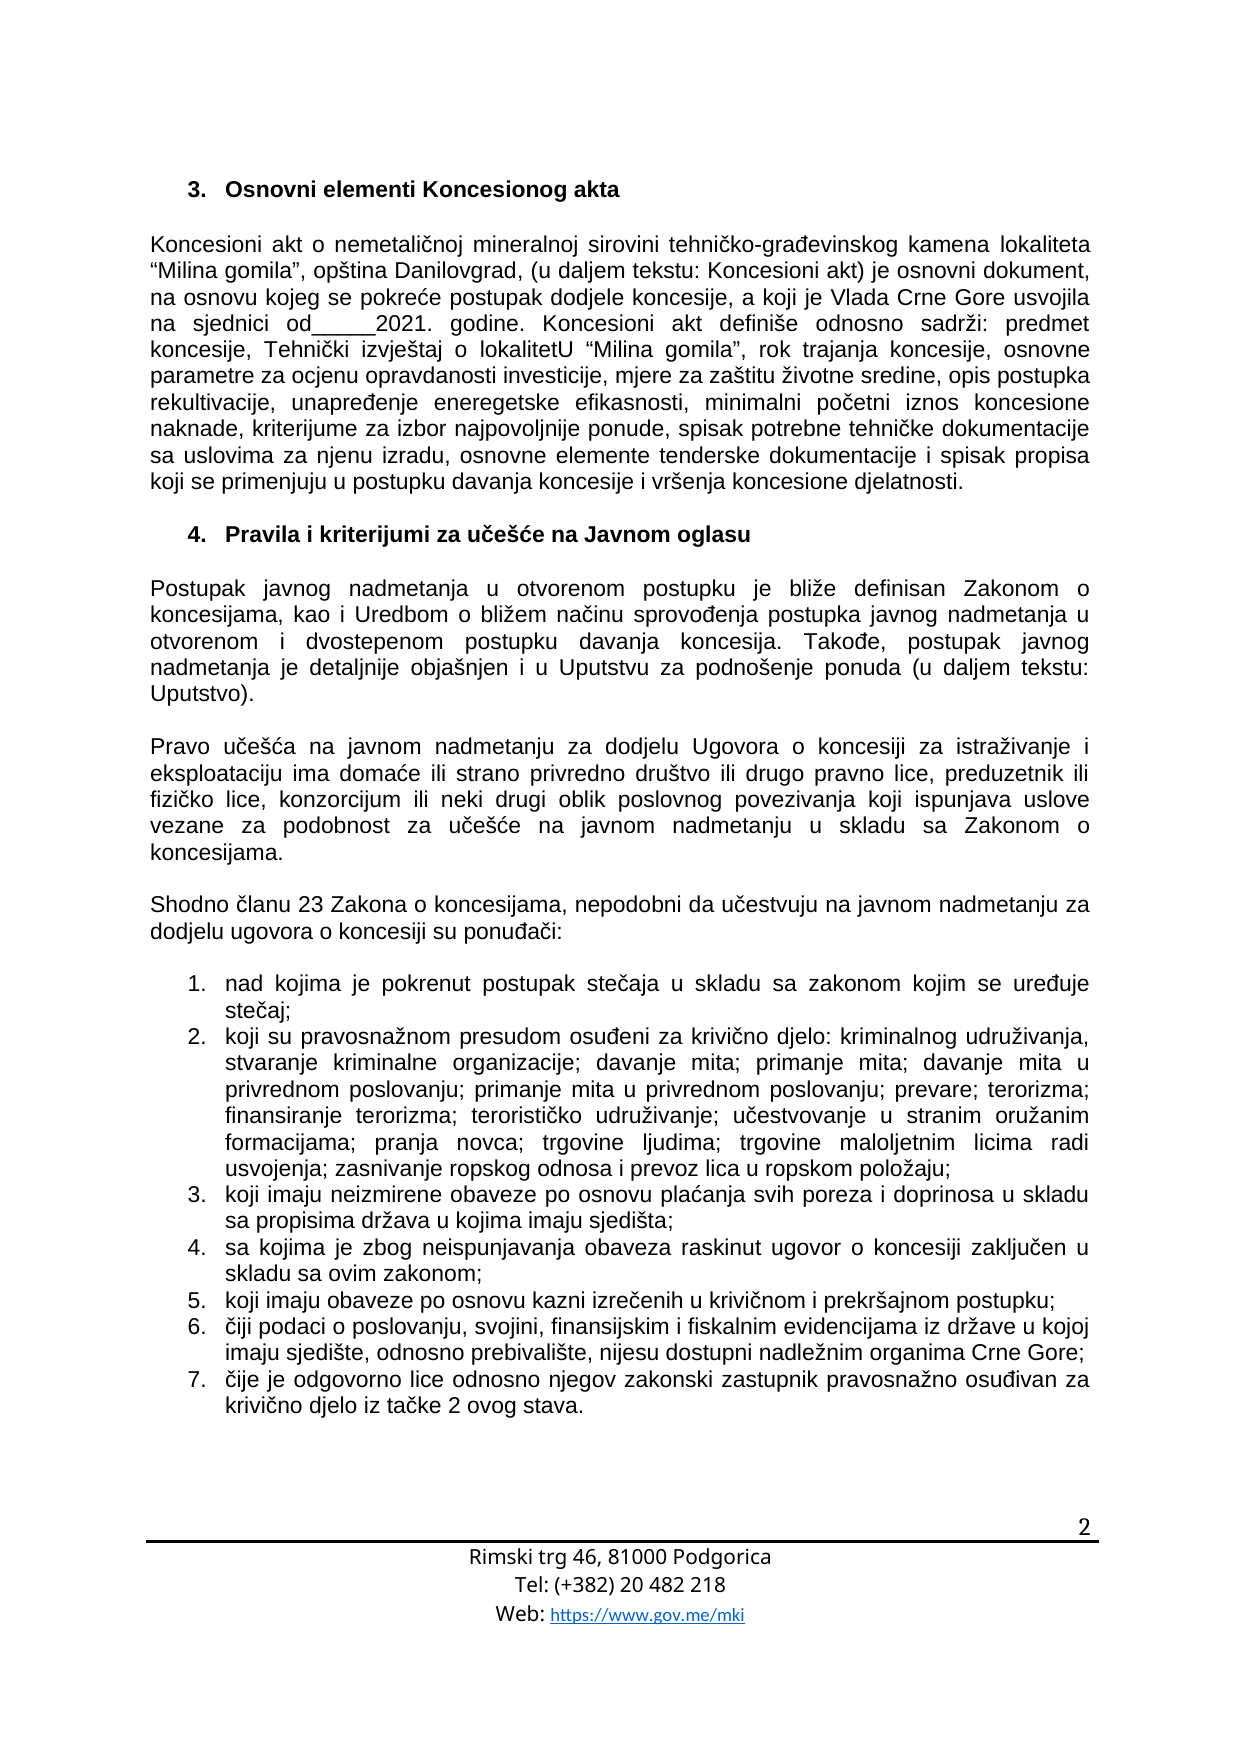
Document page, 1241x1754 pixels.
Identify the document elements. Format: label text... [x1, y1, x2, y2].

list nad kojima je pokrenut postupak stečaja u skladu sa zakonom kojim se uređuje stečaj; [187, 970, 1090, 1023]
list sa kojima je zbog neispunjavanja obaveza raskinut ugovor o koncesiji zaključen u skladu sa ovim zakonom; [187, 1234, 1090, 1287]
list čiji podaci o poslovanju, svojini, finansijskim i fiskalnim evidencijama iz države u kojoj imaju sjedište, odnosno prebivalište, nijesu dostupni nadležnim organima Crne Gore; [187, 1313, 1090, 1366]
text Pravo učešća na javnom nadmetanju za dodjelu Ugovora o koncesiji za istraživanje i eksploataciju ima domaće ili strano privredno društvo ili drugo pravno lice, preduzetnik ili fizičko lice, konzorcijum ili neki drugi oblik poslovnog povezivanja koji ispunjava uslove vezane za podobnost za učešće na javnom nadmetanju u skladu sa Zakonom o koncesijama. [150, 733, 1090, 865]
text Shodno članu 23 Zakona o koncesijama, nepodobni da učestvuju na javnom nadmetanju za dodjelu ugovora o koncesiji su ponuđači: [150, 891, 1090, 944]
list koji imaju obaveze po osnovu kazni izrečenih u krivičnom i prekršajnom postupku; [187, 1287, 1090, 1313]
list koji imaju neizmirene obaveze po osnovu plaćanja svih poreza i doprinosa u skladu sa propisima država u kojima imaju sjedišta; [187, 1181, 1090, 1234]
text Postupak javnog nadmetanja u otvorenom postupku je bliže definisan Zakonom o koncesijama, kao i Uredbom o bližem načinu sprovođenja postupka javnog nadmetanja u otvorenom i dvostepenom postupku davanja koncesija. Takođe, postupak javnog nadmetanja je detaljnije objašnjen i u Uputstvu za podnošenje ponuda (u daljem tekstu: Uputstvo). [150, 575, 1090, 707]
subtitle Pravila i kriterijumi za učešće na Javnom oglasu [187, 521, 1090, 547]
text Koncesioni akt o nemetaličnoj mineralnoj sirovini tehničko-građevinskog kamena lokaliteta “Milina gomila”, opština Danilovgrad, (u daljem tekstu: Koncesioni akt) je osnovni dokument, na osnovu kojeg se pokreće postupak dodjele koncesije, a koji je Vlada Crne Gore usvojila na sjednici od_____2021. godine. Koncesioni akt definiše odnosno sadrži: predmet koncesije, Tehnički izvještaj o lokalitetU “Milina gomila”, rok trajanja koncesije, osnovne parametre za ocjenu opravdanosti investicije, mjere za zaštitu životne sredine, opis postupka rekultivacije, unapređenje eneregetske efikasnosti, minimalni početni iznos koncesione naknade, kriterijume za izbor najpovoljnije ponude, spisak potrebne tehničke dokumentacije sa uslovima za njenu izradu, osnovne elemente tenderske dokumentacije i spisak propisa koji se primenjuju u postupku davanja koncesije i vršenja koncesione djelatnosti. [150, 231, 1090, 494]
list koji su pravosnažnom presudom osuđeni za krivično djelo: kriminalnog udruživanja, stvaranje kriminalne organizacije; davanje mita; primanje mita; davanje mita u privrednom poslovanju; primanje mita u privrednom poslovanju; prevare; terorizma; finansiranje terorizma; terorističko udruživanje; učestvovanje u stranim oružanim formacijama; pranja novca; trgovine ljudima; trgovine maloljetnim licima radi usvojenja; zasnivanje ropskog odnosa i prevoz lica u ropskom položaju; [187, 1023, 1090, 1181]
subtitle Osnovni elementi Koncesionog akta [187, 176, 1090, 203]
list čije je odgovorno lice odnosno njegov zakonski zastupnik pravosnažno osuđivan za krivično djelo iz tačke 2 ovog stava. [187, 1366, 1090, 1418]
